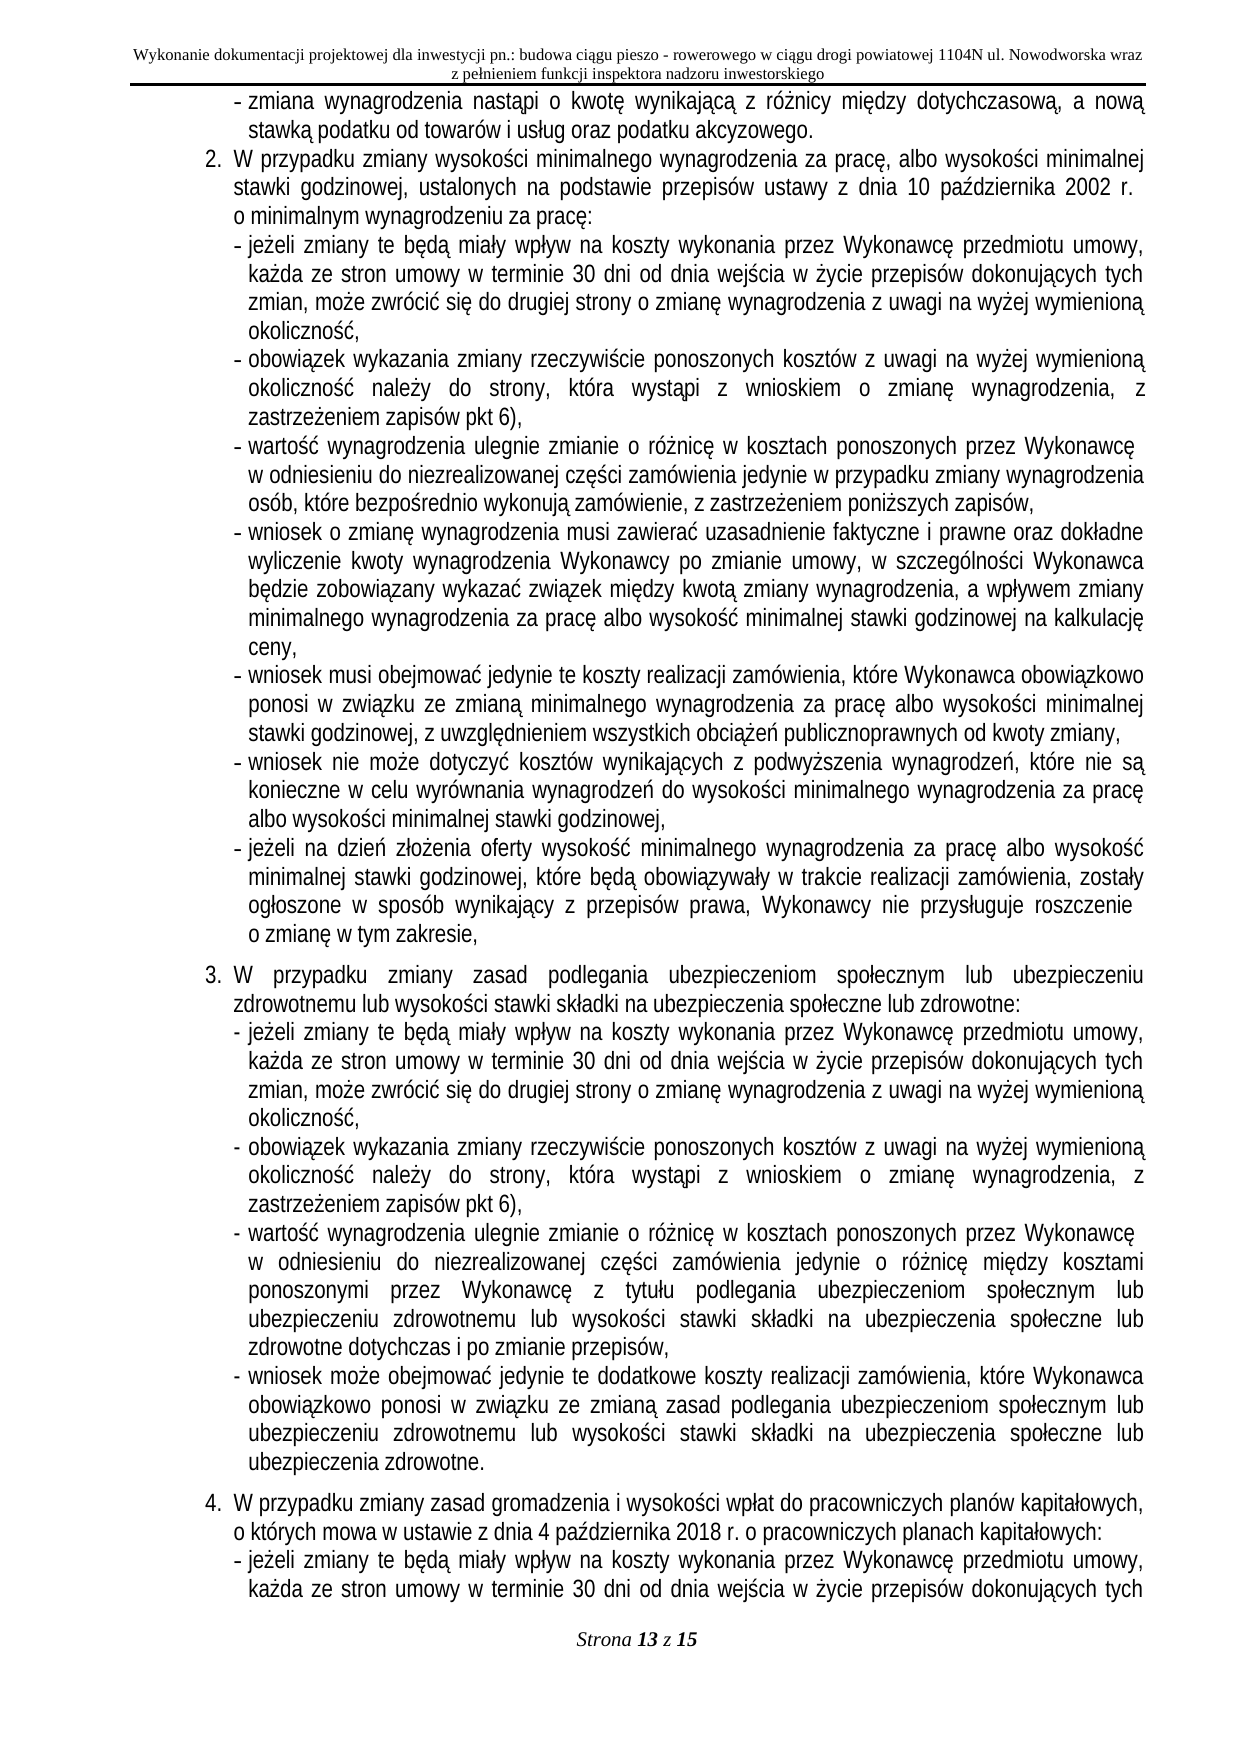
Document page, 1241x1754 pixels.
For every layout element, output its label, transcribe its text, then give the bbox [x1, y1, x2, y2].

list zmiana wynagrodzenia nastąpi o kwotę wynikającą z różnicy między dotychczasową, a nową stawką podatku od towarów i usług oraz podatku akcyzowego. [233, 86, 1146, 144]
list W przypadku zmiany zasad podlegania ubezpieczeniom społecznym lub ubezpieczeniu zdrowotnemu lub wysokości stawki składki na ubezpieczenia społeczne lub zdrowotne: [205, 960, 1146, 1017]
list W przypadku zmiany wysokości minimalnego wynagrodzenia za pracę, albo wysokości minimalnej stawki godzinowej, ustalonych na podstawie przepisów ustawy z dnia 10 października 2002 r. o minimalnym wynagrodzeniu za pracę: [205, 144, 1146, 230]
list wniosek nie może dotyczyć kosztów wynikających z podwyższenia wynagrodzeń, które nie są konieczne w celu wyrównania wynagrodzeń do wysokości minimalnego wynagrodzenia za pracę albo wysokości minimalnej stawki godzinowej, [233, 747, 1146, 833]
list jeżeli na dzień złożenia oferty wysokość minimalnego wynagrodzenia za pracę albo wysokość minimalnej stawki godzinowej, które będą obowiązywały w trakcie realizacji zamówienia, zostały ogłoszone w sposób wynikający z przepisów prawa, Wykonawcy nie przysługuje roszczenie o zmianę w tym zakresie, [233, 833, 1146, 947]
list wartość wynagrodzenia ulegnie zmianie o różnicę w kosztach ponoszonych przez Wykonawcę w odniesieniu do niezrealizowanej części zamówienia jedynie w przypadku zmiany wynagrodzenia osób, które bezpośrednio wykonują zamówienie, z zastrzeżeniem poniższych zapisów, [233, 431, 1146, 517]
list - jeżeli zmiany te będą miały wpływ na koszty wykonania przez Wykonawcę przedmiotu umowy, każda ze stron umowy w terminie 30 dni od dnia wejścia w życie przepisów dokonujących tych zmian, może zwrócić się do drugiej strony o zmianę wynagrodzenia z uwagi na wyżej wymienioną okoliczność, [233, 1017, 1146, 1132]
list W przypadku zmiany zasad gromadzenia i wysokości wpłat do pracowniczych planów kapitałowych, o których mowa w ustawie z dnia 4 października 2018 r. o pracowniczych planach kapitałowych: [205, 1488, 1146, 1545]
list obowiązek wykazania zmiany rzeczywiście ponoszonych kosztów z uwagi na wyżej wymienioną okoliczność należy do strony, która wystąpi z wnioskiem o zmianę wynagrodzenia, z zastrzeżeniem zapisów pkt 6), [233, 344, 1146, 431]
list - wniosek może obejmować jedynie te dodatkowe koszty realizacji zamówienia, które Wykonawca obowiązkowo ponosi w związku ze zmianą zasad podlegania ubezpieczeniom społecznym lub ubezpieczeniu zdrowotnemu lub wysokości stawki składki na ubezpieczenia społeczne lub ubezpieczenia zdrowotne. [233, 1361, 1146, 1476]
list - wartość wynagrodzenia ulegnie zmianie o różnicę w kosztach ponoszonych przez Wykonawcę w odniesieniu do niezrealizowanej części zamówienia jedynie o różnicę między kosztami ponoszonymi przez Wykonawcę z tytułu podlegania ubezpieczeniom społecznym lub ubezpieczeniu zdrowotnemu lub wysokości stawki składki na ubezpieczenia społeczne lub zdrowotne dotychczas i po zmianie przepisów, [233, 1218, 1146, 1361]
list wniosek musi obejmować jedynie te koszty realizacji zamówienia, które Wykonawca obowiązkowo ponosi w związku ze zmianą minimalnego wynagrodzenia za pracę albo wysokości minimalnej stawki godzinowej, z uwzględnieniem wszystkich obciążeń publicznoprawnych od kwoty zmiany, [233, 660, 1146, 747]
list - obowiązek wykazania zmiany rzeczywiście ponoszonych kosztów z uwagi na wyżej wymienioną okoliczność należy do strony, która wystąpi z wnioskiem o zmianę wynagrodzenia, z zastrzeżeniem zapisów pkt 6), [233, 1132, 1146, 1218]
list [233, 1545, 1146, 1603]
list wniosek o zmianę wynagrodzenia musi zawierać uzasadnienie faktyczne i prawne oraz dokładne wyliczenie kwoty wynagrodzenia Wykonawcy po zmianie umowy, w szczególności Wykonawca będzie zobowiązany wykazać związek między kwotą zmiany wynagrodzenia, a wpływem zmiany minimalnego wynagrodzenia za pracę albo wysokość minimalnej stawki godzinowej na kalkulację ceny, [233, 517, 1146, 660]
